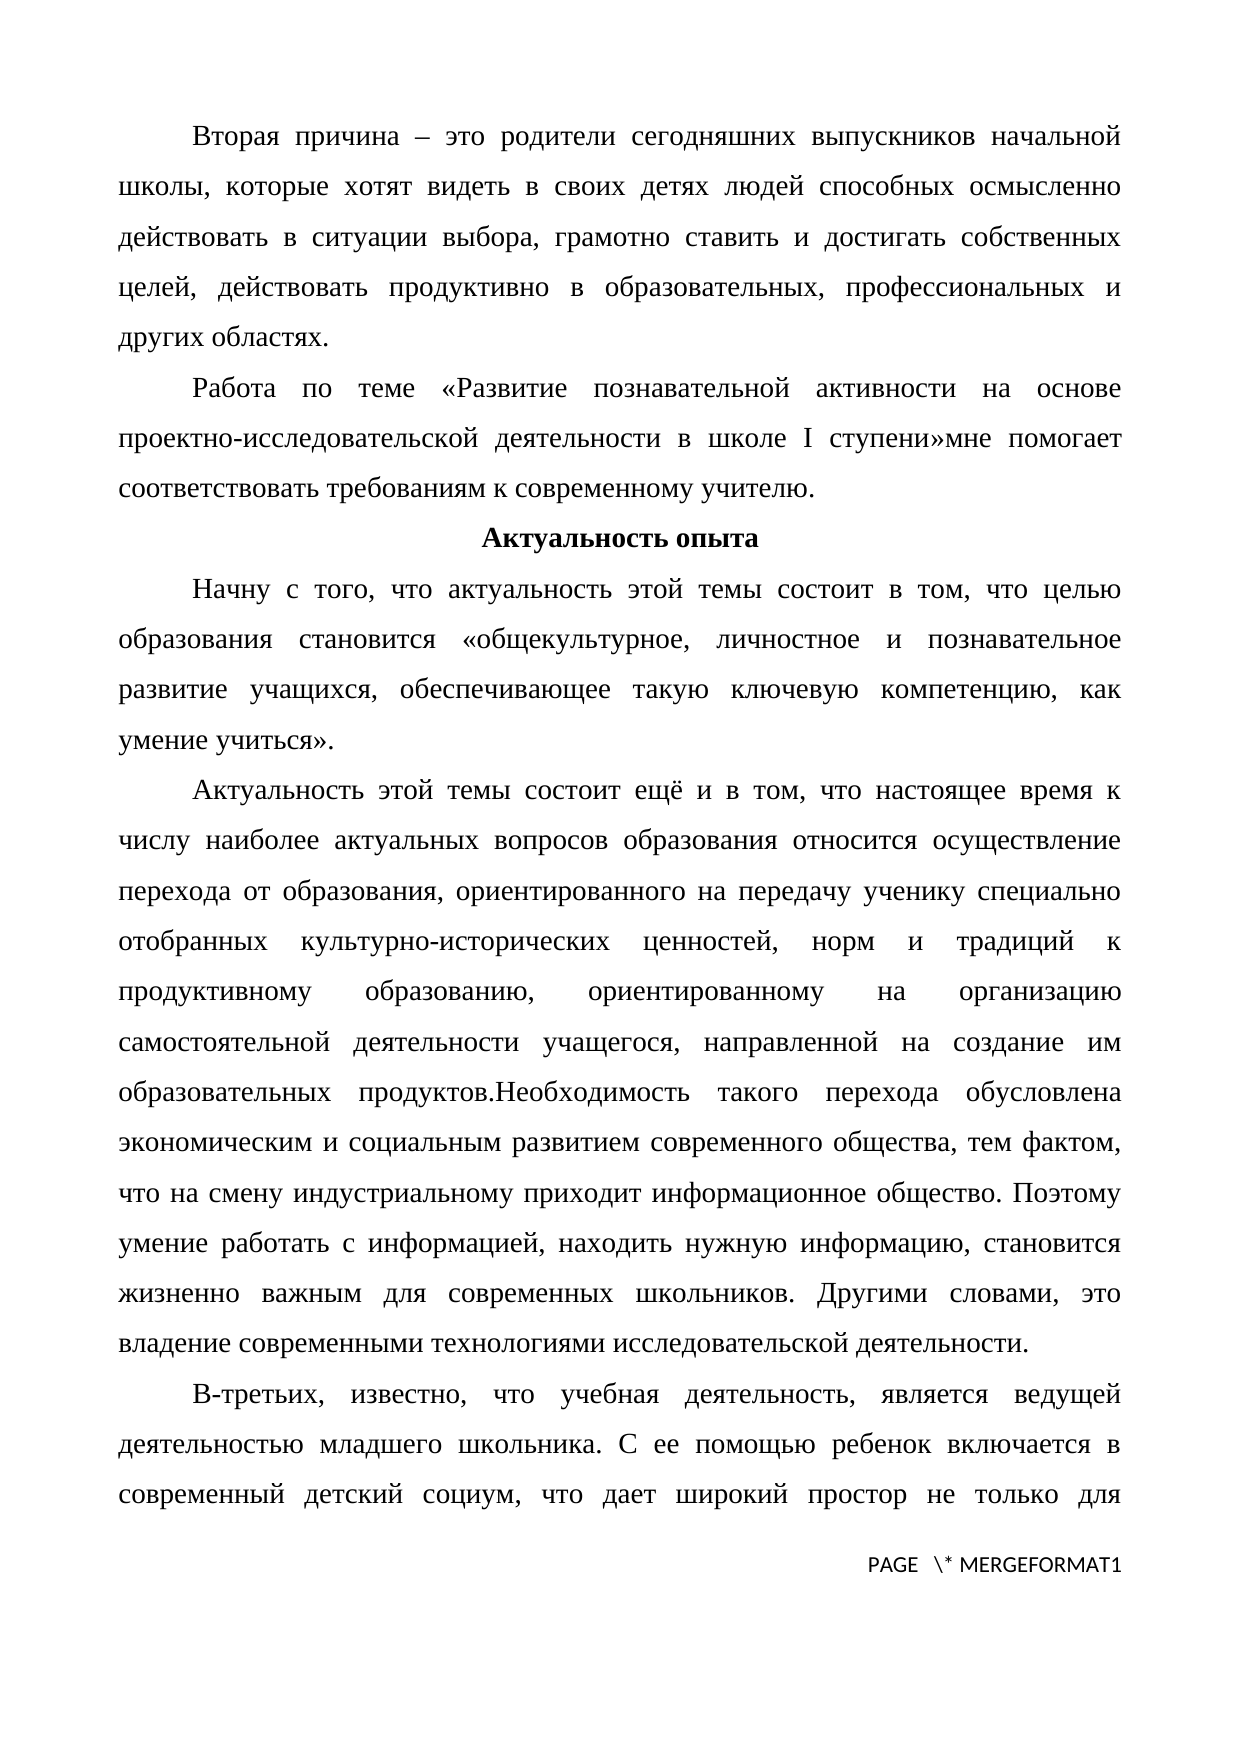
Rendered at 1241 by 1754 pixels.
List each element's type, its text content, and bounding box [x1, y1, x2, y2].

text Начну с того, что актуальность этой темы состоит в том, что целью образования становится «общекультурное, личностное и познавательное развитие учащихся, обеспечивающее такую ключевую компетенцию, как умение учиться». [118, 571, 1122, 755]
text Работа по теме «Развитие познавательной активности на основе проектно-исследовательской деятельности в школе I ступени»мне помогает соответствовать требованиям к современному учителю. [118, 370, 1122, 504]
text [118, 1376, 1122, 1510]
text Актуальность опыта [118, 521, 1122, 554]
text Вторая причина – это родители сегодняшних выпускников начальной школы, которые хотят видеть в своих детях людей способных осмысленно действовать в ситуации выбора, грамотно ставить и достигать собственных целей, действовать продуктивно в образовательных, профессиональных и других областях. [118, 118, 1122, 353]
text Актуальность этой темы состоит ещё и в том, что настоящее время к числу наиболее актуальных вопросов образования относится осуществление перехода от образования, ориентированного на передачу ученику специально отобранных культурно-исторических ценностей, норм и традиций к продуктивному образованию, ориентированному на организацию самостоятельной деятельности учащегося, направленной на создание им образовательных продуктов.Необходимость такого перехода обусловлена экономическим и социальным развитием современного общества, тем фактом, что на смену индустриальному приходит информационное общество. Поэтому умение работать с информацией, находить нужную информацию, становится жизненно важным для современных школьников. Другими словами, это владение современными технологиями исследовательской деятельности. [118, 772, 1122, 1359]
